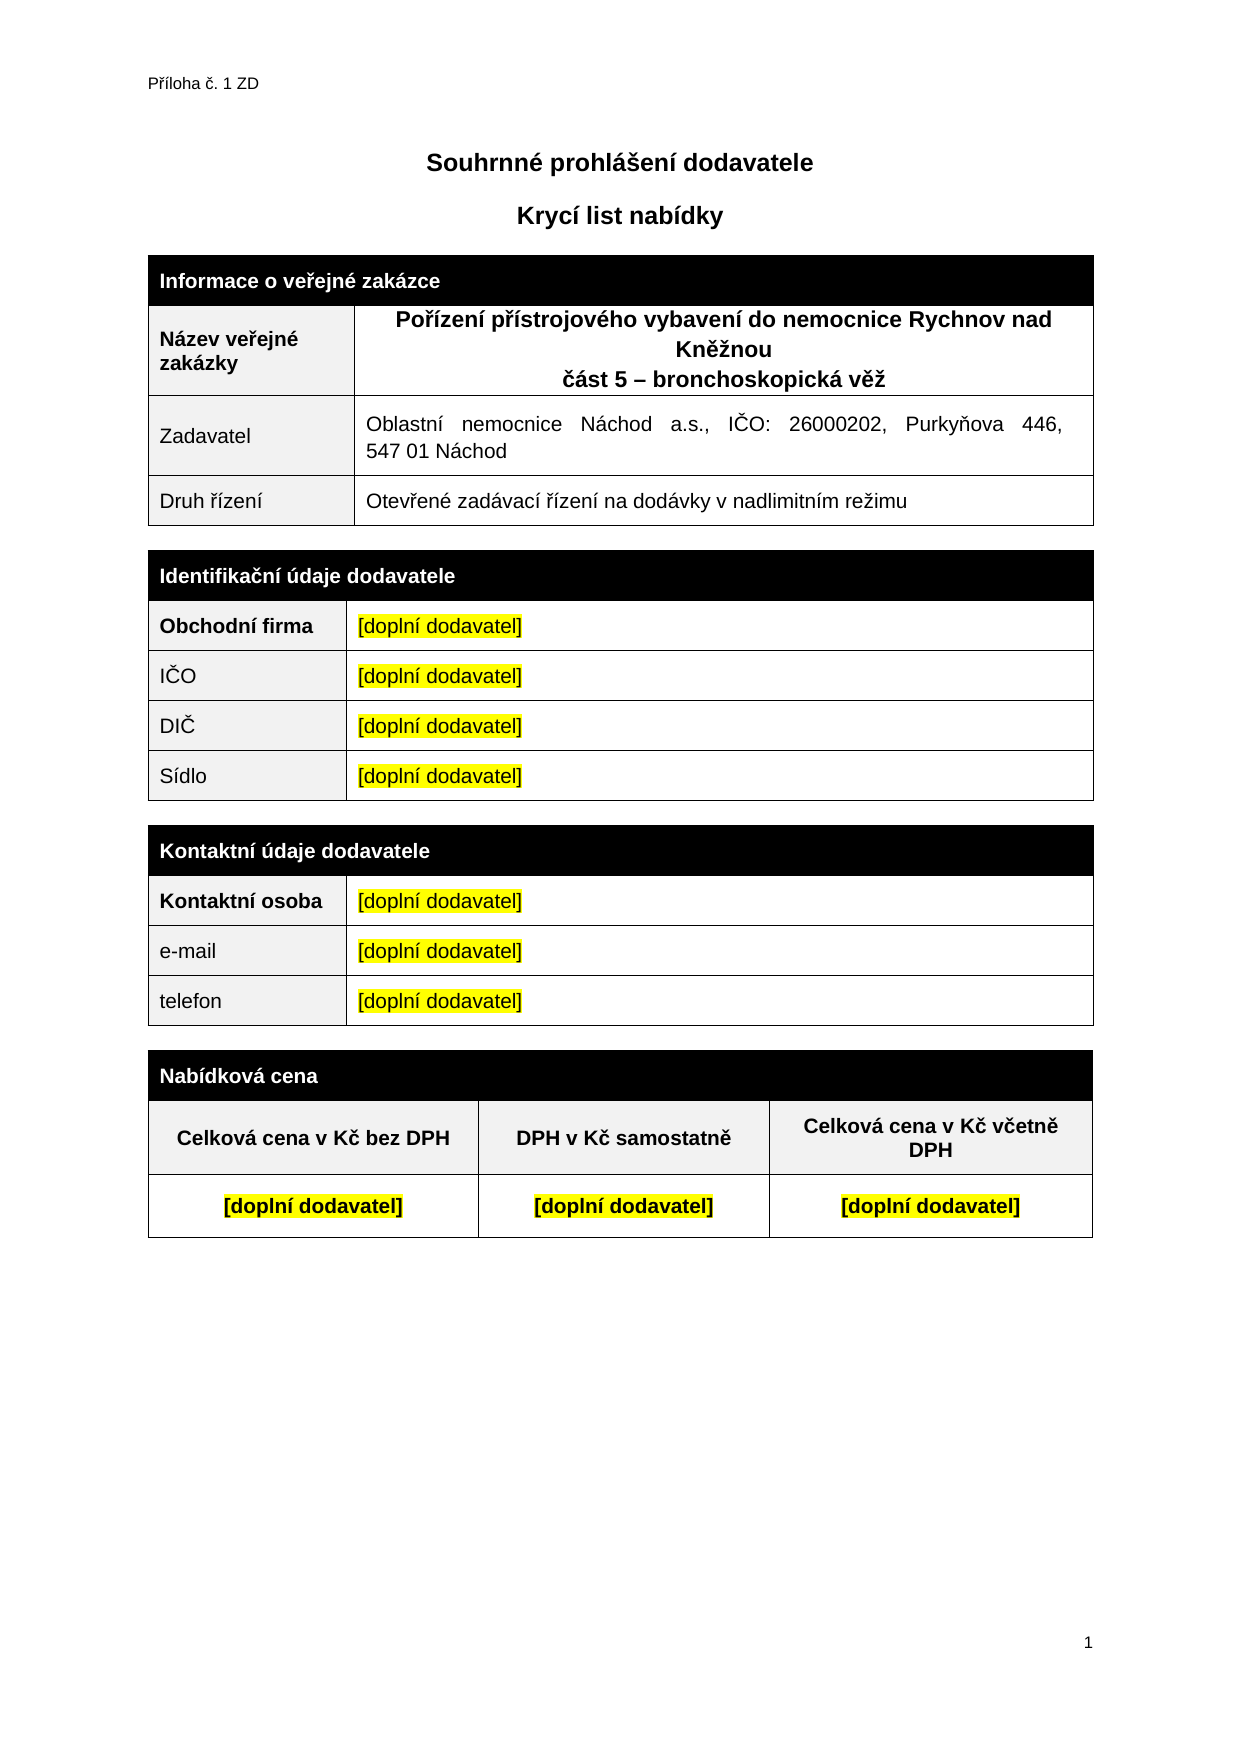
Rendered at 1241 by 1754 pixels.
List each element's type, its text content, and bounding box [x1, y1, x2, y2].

table_cell [doplní dodavatel] [347, 651, 1093, 700]
table_cell [doplní dodavatel] [347, 926, 1093, 975]
table_header Identifikační údaje dodavatele [149, 551, 1093, 600]
table_cell Obchodní firma [149, 601, 346, 650]
table_cell Celková cena v Kč bez DPH [149, 1101, 478, 1174]
text Souhrnné prohlášení dodavatele [148, 148, 1093, 176]
table_cell Název veřejné zakázky [149, 306, 354, 395]
table_cell Kontaktní osoba [149, 876, 346, 925]
table_cell [doplní dodavatel] [347, 976, 1093, 1025]
table_cell e-mail [149, 926, 346, 975]
table_header Informace o veřejné zakázce [149, 256, 1093, 305]
table_header Nabídková cena [149, 1051, 1092, 1100]
table_cell Celková cena v Kč včetně DPH [770, 1101, 1092, 1174]
table_cell Druh řízení [149, 476, 354, 525]
table_cell [doplní dodavatel] [479, 1175, 769, 1237]
table_cell Otevřené zadávací řízení na dodávky v nadlimitním režimu [355, 476, 1093, 525]
table_cell Sídlo [149, 751, 346, 800]
table_cell Zadavatel [149, 396, 354, 475]
table_cell Pořízení přístrojového vybavení do nemocnice Rychnov nad Kněžnou část 5 – bronchoskopická věž [355, 306, 1093, 395]
table_cell IČO [149, 651, 346, 700]
text Krycí list nabídky [148, 201, 1093, 230]
table_cell telefon [149, 976, 346, 1025]
table_cell [doplní dodavatel] [347, 601, 1093, 650]
table_cell [doplní dodavatel] [770, 1175, 1092, 1237]
table_cell [doplní dodavatel] [347, 701, 1093, 750]
table_header Kontaktní údaje dodavatele [149, 826, 1093, 875]
table_cell [doplní dodavatel] [347, 876, 1093, 925]
table_cell [doplní dodavatel] [347, 751, 1093, 800]
table_cell Oblastní nemocnice Náchod a.s., IČO: 26000202, Purkyňova 446, 547 01 Náchod [355, 396, 1093, 475]
table_cell DPH v Kč samostatně [479, 1101, 769, 1174]
table_cell DIČ [149, 701, 346, 750]
table_cell [doplní dodavatel] [149, 1175, 478, 1237]
